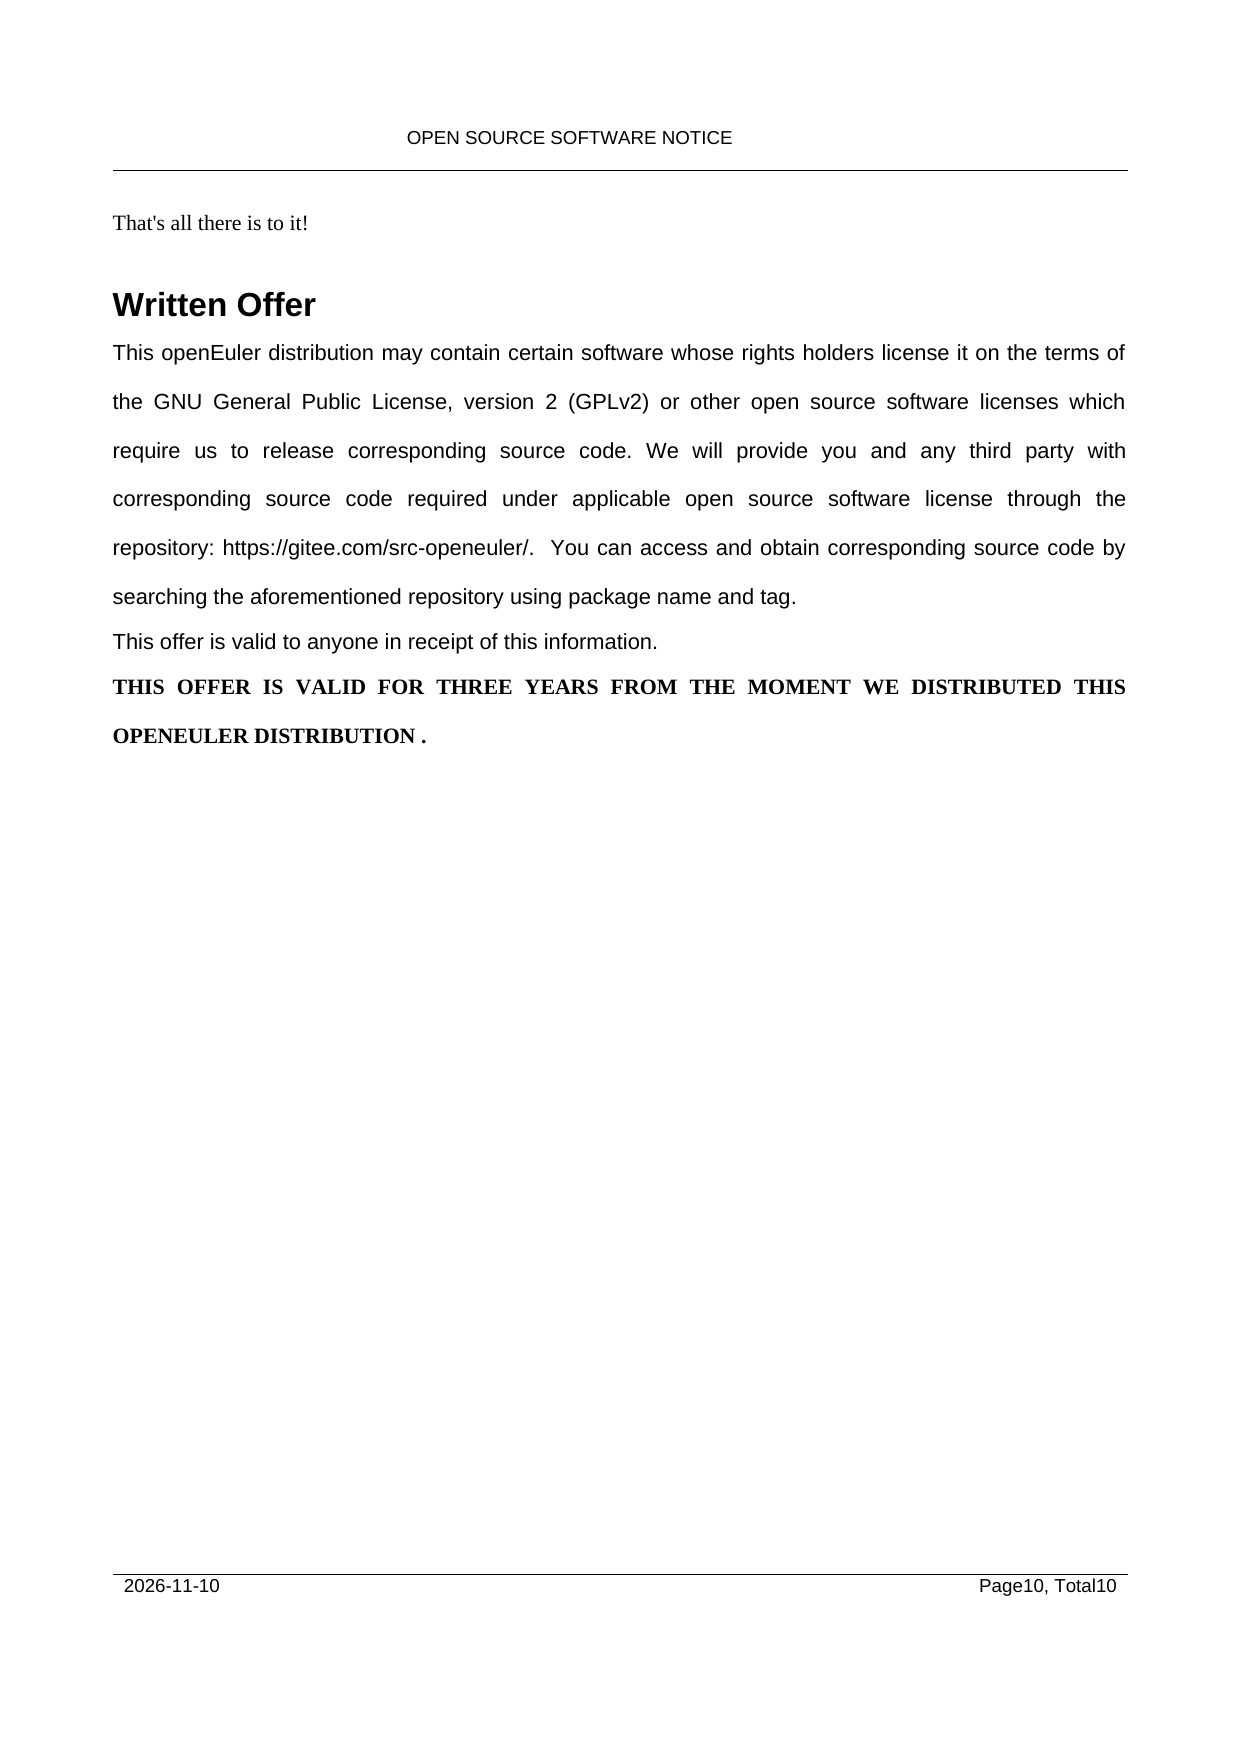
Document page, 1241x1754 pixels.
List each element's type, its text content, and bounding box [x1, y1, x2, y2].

text That's all there is to it! [112, 206, 1128, 271]
text Written Offer [112, 271, 1128, 336]
text This offer is valid to anyone in receipt of this information. [112, 625, 1128, 658]
text THIS OFFER IS VALID FOR THREE YEARS FROM THE MOMENT WE DISTRIBUTED THIS OPENEULER DISTRIBUTION . [112, 670, 1128, 752]
text This openEuler distribution may contain certain software whose rights holders license it on the terms of the GNU General Public License, version 2 (GPLv2) or other open source software licenses which require us to release corresponding source code. We will provide you and any third party with corresponding source code required under applicable open source software license through the repository: https://gitee.com/src-openeuler/. You can access and obtain corresponding source code by searching the aforementioned repository using package name and tag. [112, 336, 1128, 613]
